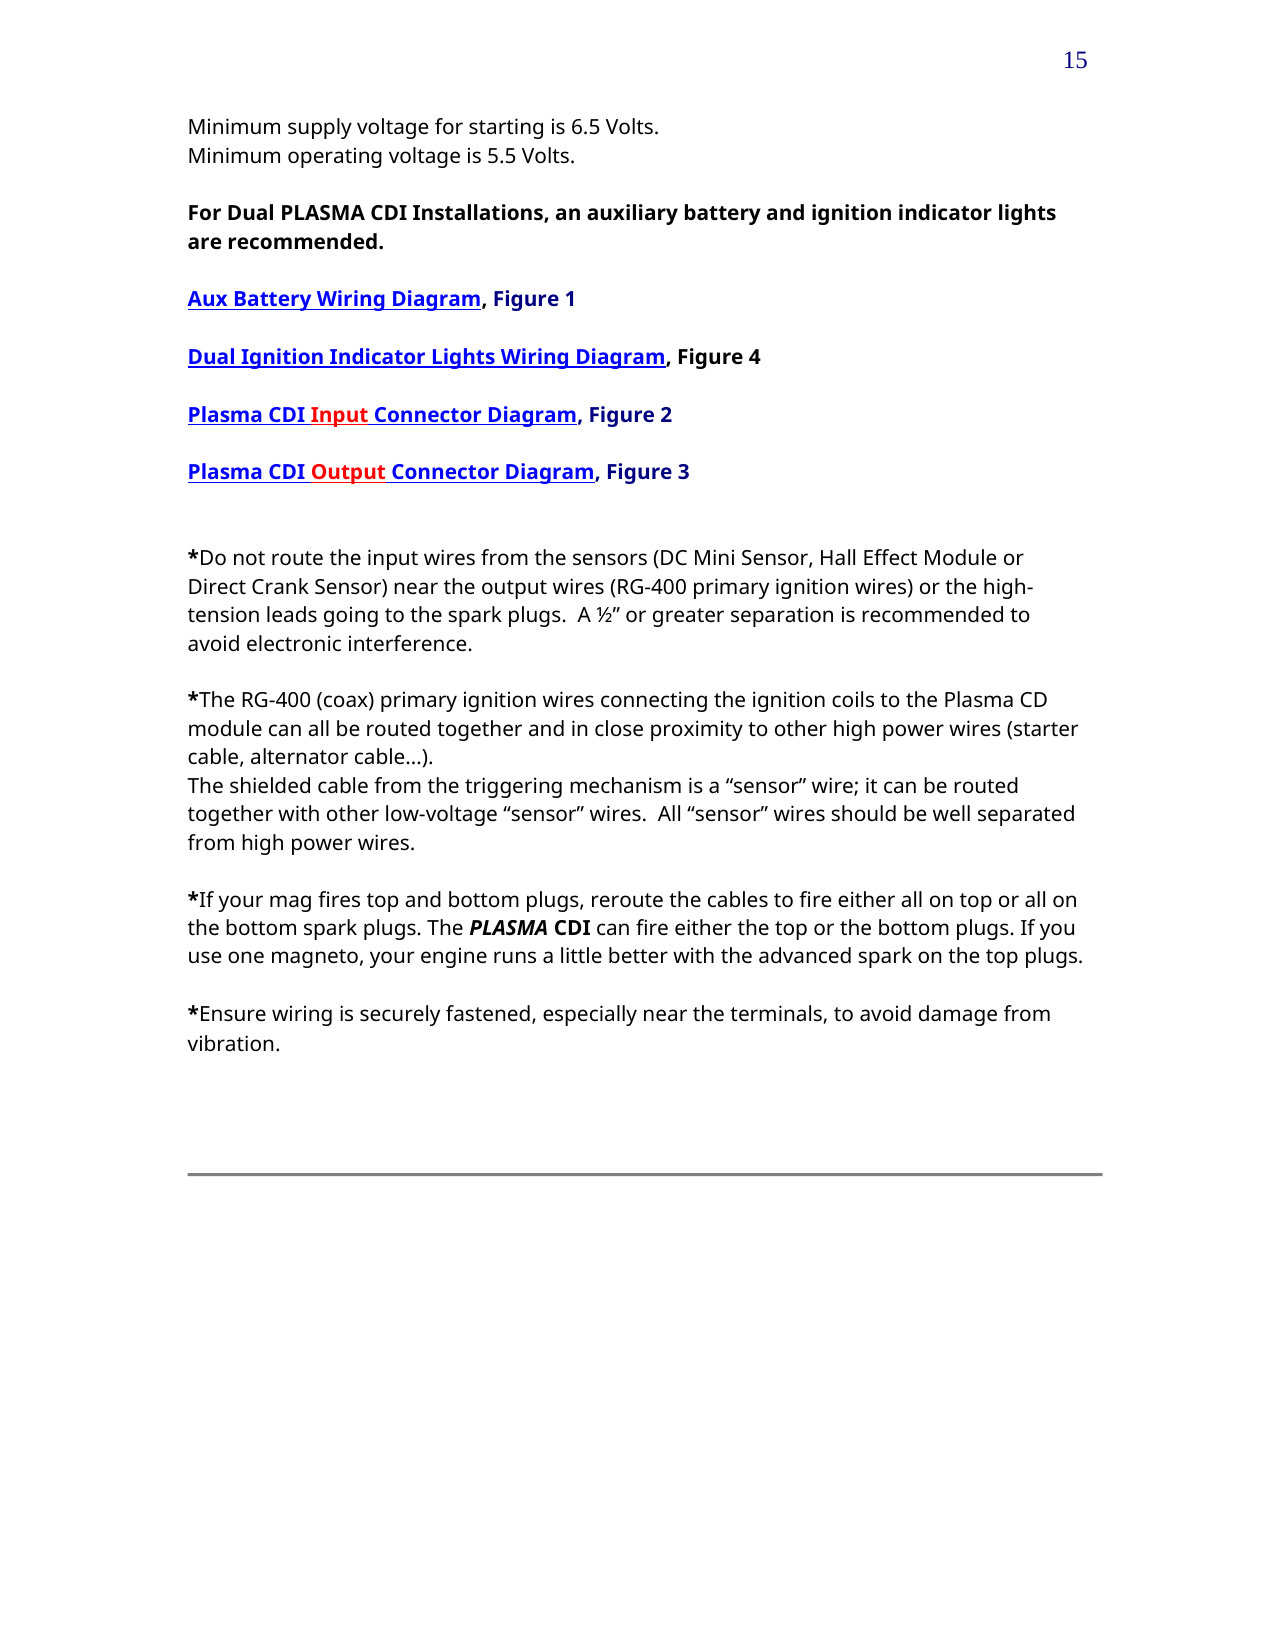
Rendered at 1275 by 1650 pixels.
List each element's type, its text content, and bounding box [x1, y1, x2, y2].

text Plasma CDI Input Connector Diagram, Figure 2 [187, 400, 1087, 428]
text *Ensure wiring is securely fastened, especially near the terminals, to avoid damage from vibration. [187, 999, 1087, 1086]
text Aux Battery Wiring Diagram, Figure 1 [187, 284, 1087, 313]
text *Do not route the input wires from the sensors (DC Mini Sensor, Hall Effect Module or Direct Crank Sensor) near the output wires (RG-400 primary ignition wires) or the high-tension leads going to the spark plugs. A ½” or greater separation is recommended to avoid electronic interference. *The RG-400 (coax) primary ignition wires connecting the ignition coils to the Plasma CD module can all be routed together and in close proximity to other high power wires (starter cable, alternator cable…). The shielded cable from the triggering mechanism is a “sensor” wire; it can be routed together with other low-voltage “sensor” wires. All “sensor” wires should be well separated from high power wires. *If your mag fires top and bottom plugs, reroute the cables to fire either all on top or all on the bottom spark plugs. The PLASMA CDI can fire either the top or the bottom plugs. If you use one magneto, your engine runs a little better with the advanced spark on the top plugs. [187, 515, 1087, 970]
text Plasma CDI Output Connector Diagram, Figure 3 [187, 457, 1087, 486]
text For Dual PLASMA CDI Installations, an auxiliary battery and ignition indicator lights are recommended. [187, 198, 1087, 255]
text Dual Ignition Indicator Lights Wiring Diagram, Figure 4 [187, 342, 1087, 371]
text Minimum supply voltage for starting is 6.5 Volts. Minimum operating voltage is 5.5 Volts. [187, 112, 1087, 169]
